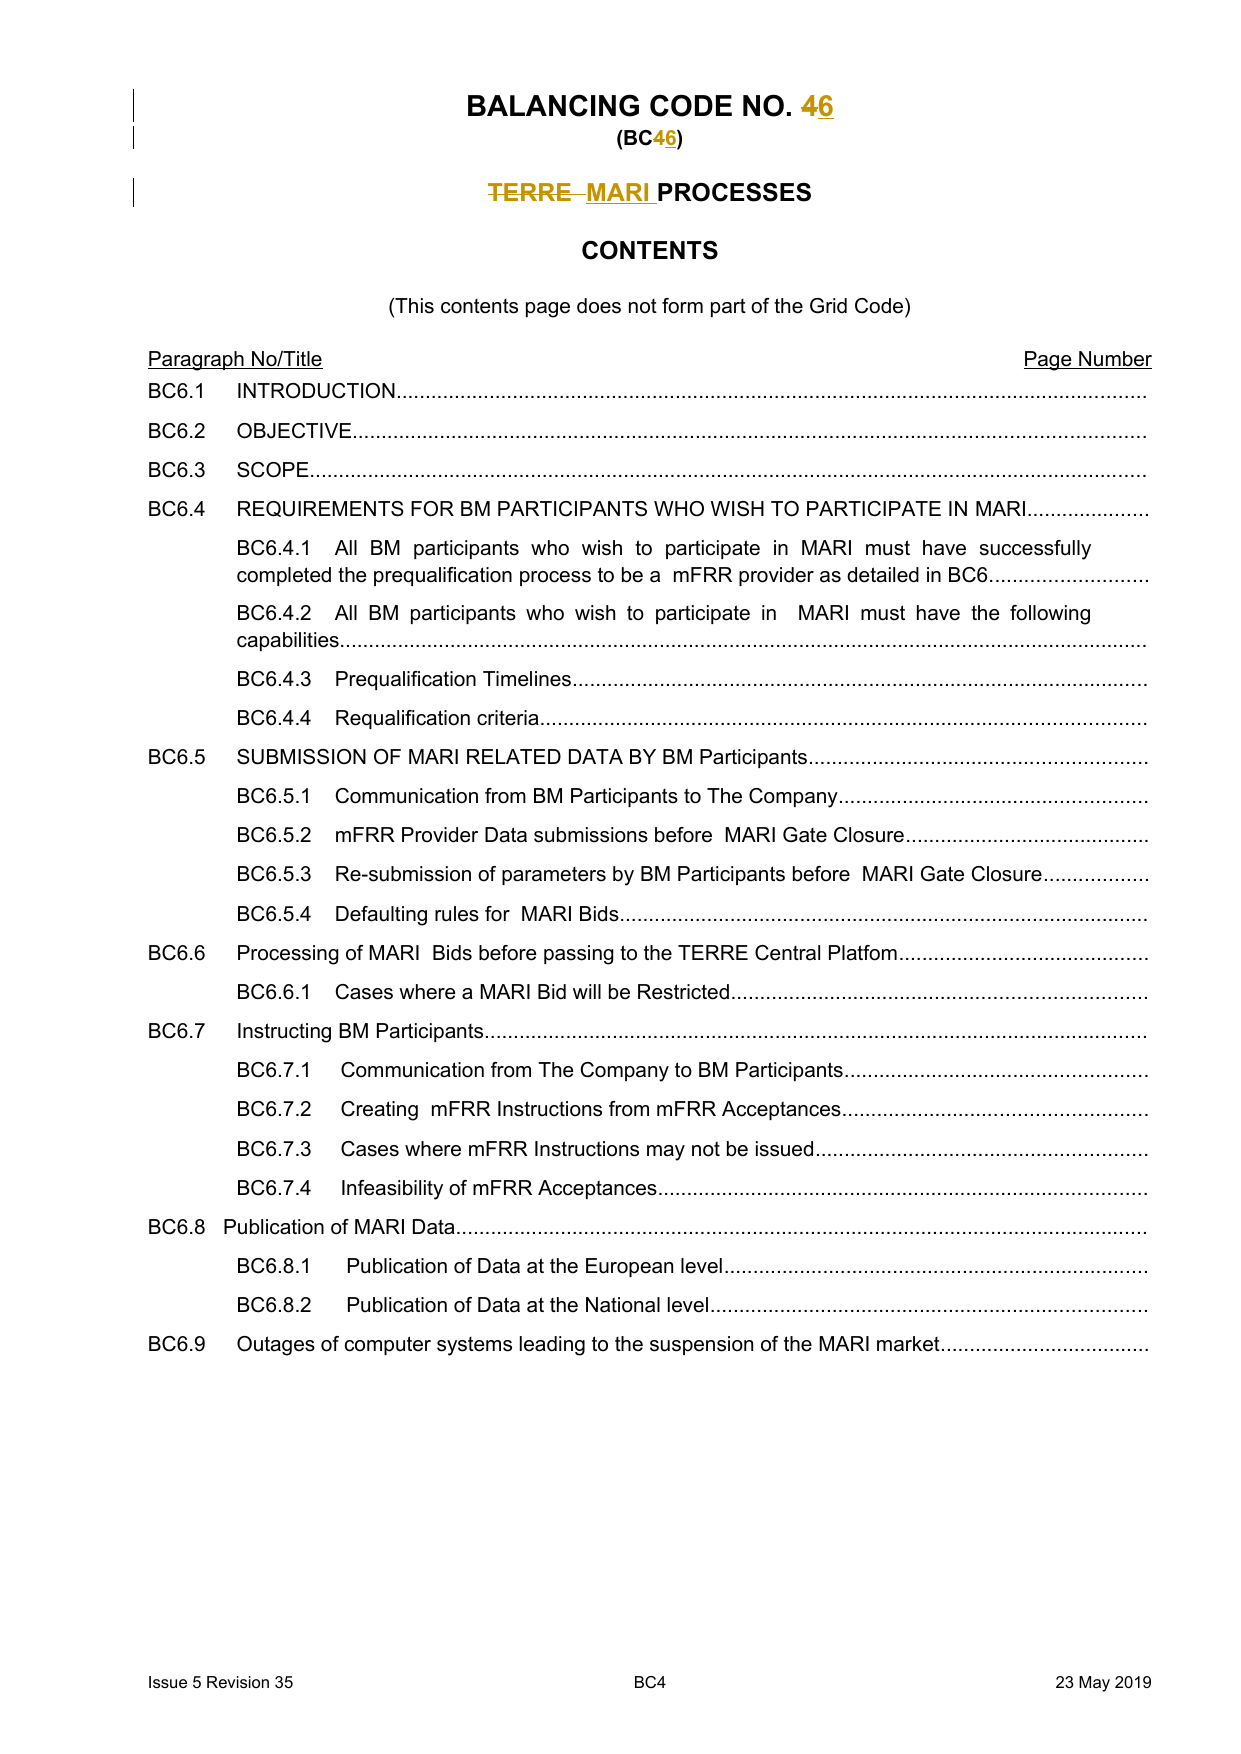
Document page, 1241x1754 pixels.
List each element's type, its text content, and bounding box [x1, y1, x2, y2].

text Paragraph No/Title Page Number [148, 347, 1152, 371]
text BC6.8 Publication of MARI Data 6 [148, 1215, 1092, 1239]
text PROCESSES [148, 178, 1152, 207]
text BALANCING CODE NO. [148, 89, 1152, 122]
text BC6.5.4 Defaulting rules for MARI Bids 5 [236, 901, 1092, 925]
text CONTENTS [148, 236, 1152, 265]
text BC6.7.1 Communication from The Company to BM Participants 5 [236, 1058, 1092, 1082]
text BC6.3 SCOPE 2 [148, 458, 1092, 482]
text BC6.7.3 Cases where mFRR Instructions may not be issued 6 [236, 1136, 1092, 1160]
text BC6.7.4 Infeasibility of mFRR Acceptances 6 [236, 1176, 1092, 1199]
text BC6.7.2 Creating mFRR Instructions from mFRR Acceptances 5 [236, 1097, 1092, 1121]
text BC6.5.1 Communication from BM Participants to The Company 3 [236, 784, 1092, 808]
text BC6.4.4 Requalification criteria 3 [236, 706, 1092, 729]
text (BC) [148, 126, 1152, 149]
text (This contents page does not form part of the Grid Code) [148, 294, 1152, 318]
text BC6.9 Outages of computer systems leading to the suspension of the MARI market 7 [148, 1331, 1092, 1355]
text BC6.4.2 All BM participants who wish to participate in MARI must have the following capabilities 2 [236, 601, 1092, 652]
text BC6.1 INTRODUCTION 2 [148, 379, 1092, 403]
text BC6.2 OBJECTIVE 2 [148, 418, 1092, 442]
text BC6.4.1 All BM participants who wish to participate in MARI must have successfully completed the prequalification process to be a mFRR provider as detailed in BC6. 2 [236, 536, 1092, 586]
text BC6.8.1 Publication of Data at the European level 6 [236, 1254, 1092, 1278]
text BC6.6 Processing of MARI Bids before passing to the TERRE Central Platfom 5 [148, 941, 1092, 964]
text BC6.4 REQUIREMENTS FOR BM PARTICIPANTS WHO WISH TO PARTICIPATE IN MARI 2 [148, 497, 1092, 521]
text BC6.7 Instructing BM Participants 5 [148, 1019, 1092, 1043]
text BC6.6.1 Cases where a MARI Bid will be Restricted 5 [236, 980, 1092, 1004]
text BC6.5 SUBMISSION OF MARI RELATED DATA BY BM Participants 3 [148, 745, 1092, 769]
text BC6.8.2 Publication of Data at the National level 6 [236, 1292, 1092, 1316]
text BC6.5.2 mFRR Provider Data submissions before MARI Gate Closure 4 [236, 823, 1092, 847]
text BC6.5.3 Re-submission of parameters by BM Participants before MARI Gate Closure 5 [236, 862, 1092, 886]
text BC6.4.3 Prequalification Timelines 3 [236, 666, 1092, 690]
